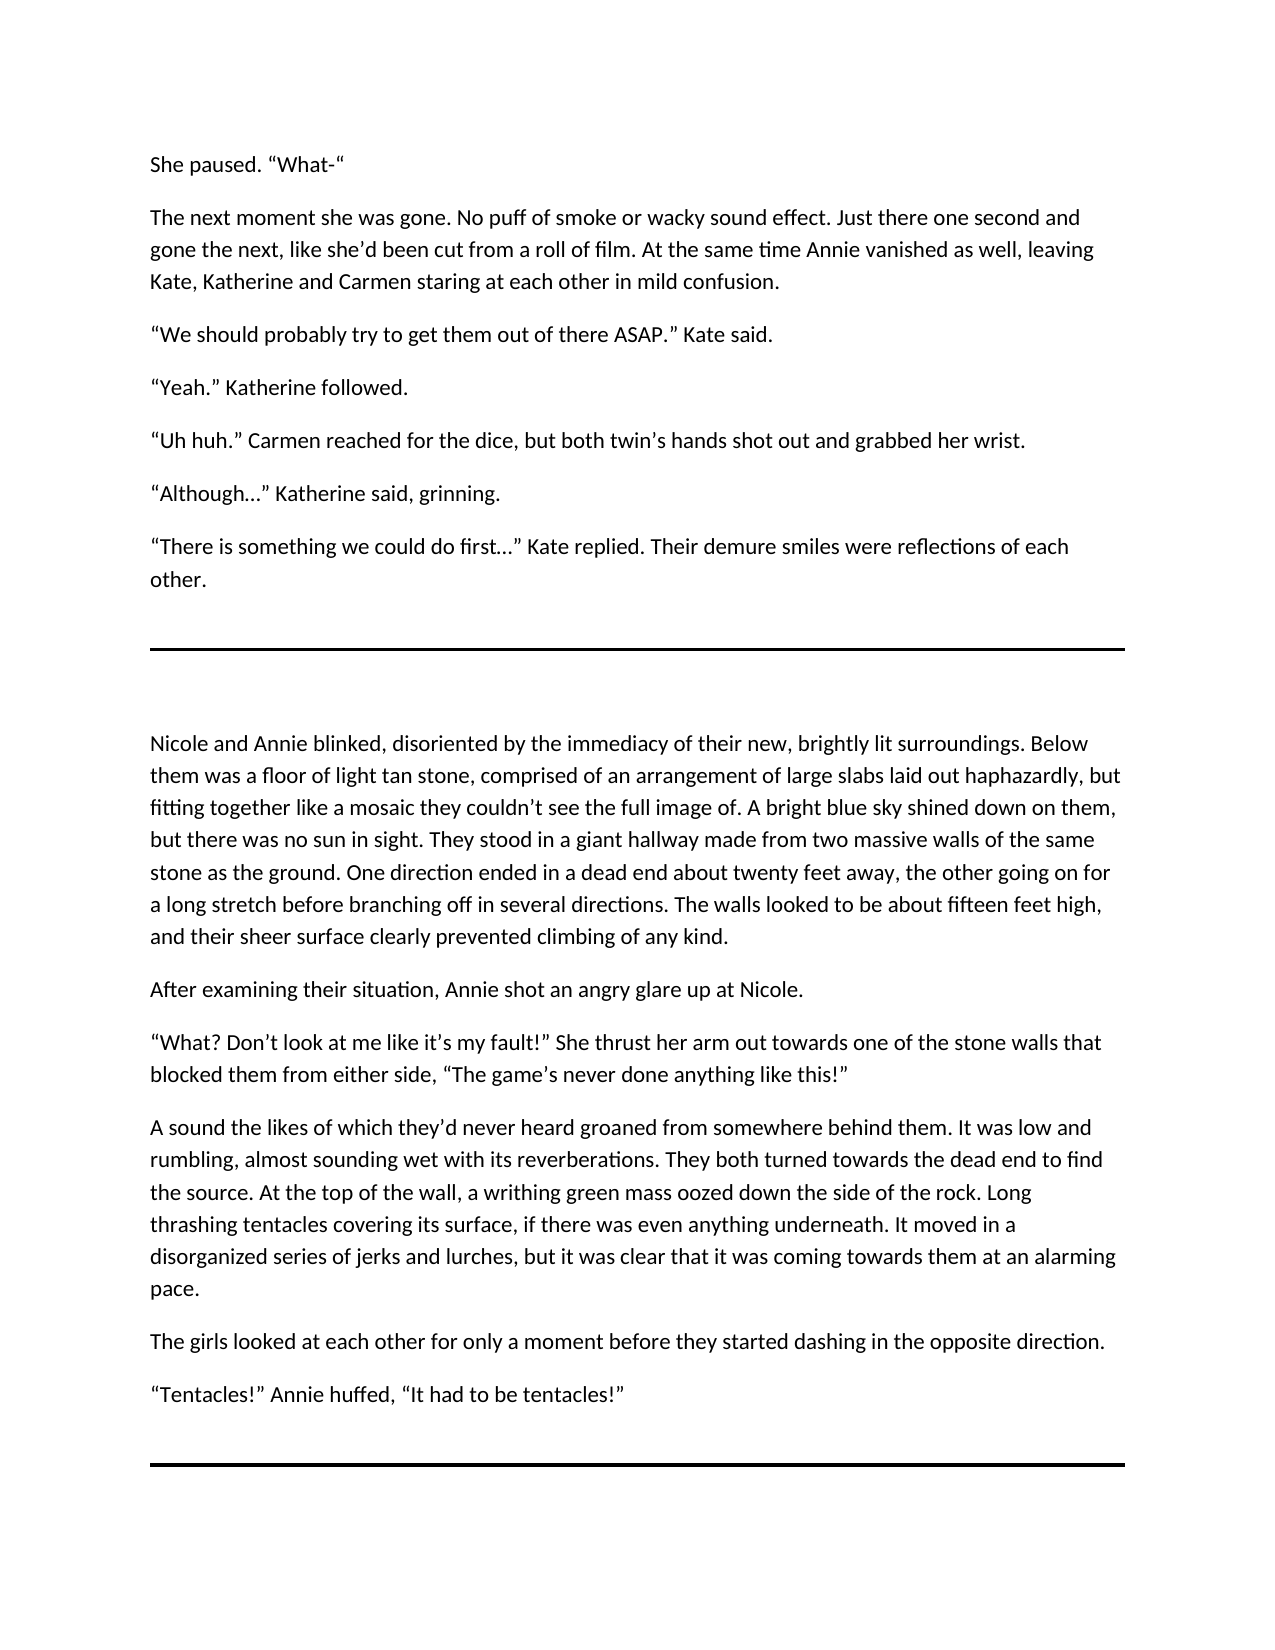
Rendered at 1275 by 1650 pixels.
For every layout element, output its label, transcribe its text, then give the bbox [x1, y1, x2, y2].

text “Tentacles!” Annie huffed, “It had to be tentacles!” [150, 1380, 1125, 1408]
text The next moment she was gone. No puff of smoke or wacky sound effect. Just there one second and gone the next, like she’d been cut from a roll of film. At the same time Annie vanished as well, leaving Kate, Katherine and Carmen staring at each other in mild confusion. [150, 203, 1125, 295]
text After examining their situation, Annie shot an angry glare up at Nicole. [150, 975, 1125, 1003]
text A sound the likes of which they’d never heard groaned from somewhere behind them. It was low and rumbling, almost sounding wet with its reverberations. They both turned towards the dead end to find the source. At the top of the wall, a writhing green mass oozed down the side of the rock. Long thrashing tentacles covering its surface, if there was even anything underneath. It moved in a disorganized series of jerks and lurches, but it was clear that it was coming towards them at an alarming pace. [150, 1113, 1125, 1302]
text “What? Don’t look at me like it’s my fault!” She thrust her arm out towards one of the stone walls that blocked them from either side, “The game’s never done anything like this!” [150, 1028, 1125, 1088]
text The girls looked at each other for only a moment before they started dashing in the opposite direction. [150, 1327, 1125, 1355]
text Nicole and Annie blinked, disoriented by the immediacy of their new, brightly lit surroundings. Below them was a floor of light tan stone, comprised of an arrangement of large slabs laid out haphazardly, but fitting together like a mosaic they couldn’t see the full image of. A bright blue sky shined down on them, but there was no sun in sight. They stood in a giant hallway made from two massive walls of the same stone as the ground. One direction ended in a dead end about twenty feet away, the other going on for a long stretch before branching off in several directions. The walls looked to be about fifteen feet high, and their sheer surface clearly prevented climbing of any kind. [150, 729, 1125, 950]
text “Although…” Katherine said, grinning. [150, 479, 1125, 507]
text “We should probably try to get them out of there ASAP.” Kate said. [150, 320, 1125, 348]
text She paused. “What-“ [150, 150, 1125, 178]
text “There is something we could do first…” Kate replied. Their demure smiles were reflections of each other. [150, 532, 1125, 593]
text “Uh huh.” Carmen reached for the dice, but both twin’s hands shot out and grabbed her wrist. [150, 426, 1125, 454]
text “Yeah.” Katherine followed. [150, 373, 1125, 401]
